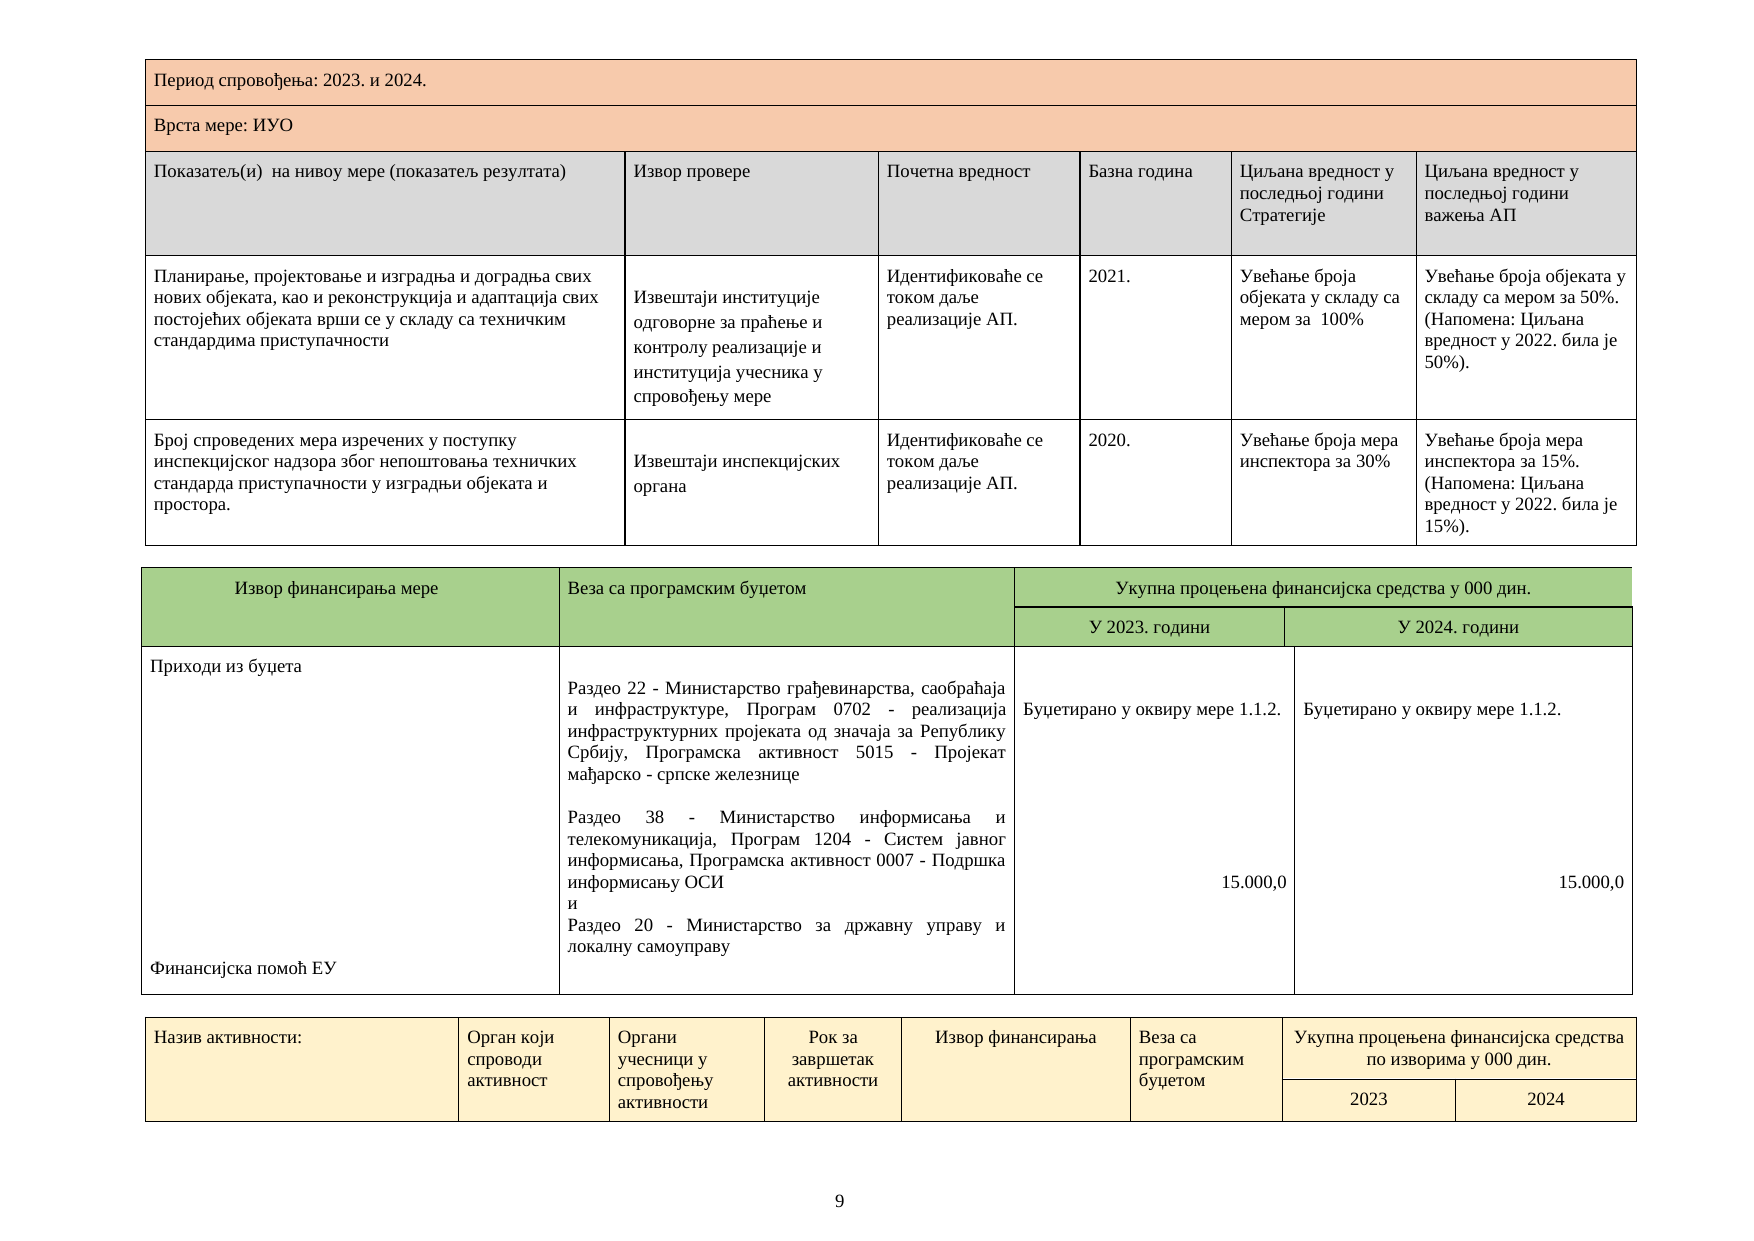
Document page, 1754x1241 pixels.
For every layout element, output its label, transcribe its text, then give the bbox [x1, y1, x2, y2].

table_cell 2023 [1283, 1080, 1455, 1121]
table_cell 2024 [1456, 1080, 1636, 1121]
table_cell Раздео 22 - Министарство грађевинарства, саобраћаја и инфраструктуре, Програм 0702 - реализација инфраструктурних пројеката од значаја за Републику Србију, Програмска активност 5015 - Пројекат мађарско - српске железнице Раздео 38 - Министарство информисања и телекомуникација, Програм 1204 - Систем јавног информисања, Програмска активност 0007 - Подршка информисању ОСИ и Раздео 20 - Министарство за државну управу и локалну самоуправу [560, 647, 1014, 994]
table_cell Извештаји институције одговорне за праћење и контролу реализације и институција учесника у спровођењу мере [626, 256, 878, 419]
table_header Oргани учесници у спровођењу активности [610, 1018, 764, 1121]
table_header Назив активности: [146, 1018, 458, 1121]
table_header Извор финансирања [902, 1018, 1130, 1121]
table_cell 2021. [1081, 256, 1231, 419]
table_header Рок за завршетак активности [765, 1018, 901, 1121]
table_cell Циљaна вредност у последњој години Стратегије [1232, 152, 1416, 255]
table_cell Врста мере: ИУО [146, 106, 1636, 151]
table_cell Увећање броја објеката у складу са мером за 100% [1232, 256, 1416, 419]
table_cell Број спроведених мера изречених у поступку инспекцијског надзора због непоштовања техничких стандарда приступачности у изградњи објеката и простора. [146, 420, 624, 544]
table_header Извор финансирања мере [142, 568, 559, 646]
table_header Укупна процењена финансијска средства у 000 дин. [1015, 568, 1632, 606]
table_cell Показатељ(и) на нивоу мере (показатељ резултата) [146, 152, 624, 255]
table_cell Почетна вредност [879, 152, 1079, 255]
table_cell Увећање броја мера инспектора за 15%. (Напомена: Циљана вредност у 2022. била је 15%). [1417, 420, 1636, 544]
table_cell Идентификоваће се током даље реализације АП. [879, 420, 1079, 544]
table_cell Планирање, пројектовање и изградња и доградња свих нових објеката, као и реконструкција и адаптација свих постојећих објеката врши се у складу са техничким стандардима приступачности [146, 256, 624, 419]
table_cell Увећање броја објеката у складу са мером за 50%. (Напомена: Циљана вредност у 2022. била је 50%). [1417, 256, 1636, 419]
table_header Веза са програмским буџетом [560, 568, 1014, 646]
table_cell У 2024. години [1285, 608, 1632, 646]
table_cell Приходи из буџета Финансијска помоћ ЕУ [142, 647, 559, 994]
table_cell Базна година [1081, 152, 1231, 255]
table_cell 2020. [1081, 420, 1231, 544]
table_cell Извештаји инспекцијских органа [626, 420, 878, 544]
table_cell Циљана вредност у последњој години важења АП [1417, 152, 1636, 255]
table_cell Буџетирано у оквиру мере 1.1.2. 15.000,0 [1295, 647, 1632, 994]
table_cell Период спровођења: 2023. и 2024. [146, 60, 1636, 105]
table_cell Увећање броја мера инспектора за 30% [1232, 420, 1416, 544]
table_header Укупна процењена финансијска средства по изворима у 000 дин. [1283, 1018, 1636, 1078]
table_header Веза са програмским буџетом [1131, 1018, 1282, 1121]
table_cell Идентификоваће се током даље реализације АП. [879, 256, 1079, 419]
table_header Орган који спроводи активност [459, 1018, 609, 1121]
table_cell Извор провере [626, 152, 878, 255]
table_cell У 2023. години [1015, 608, 1284, 646]
table_cell Буџетирано у оквиру мере 1.1.2. 15.000,0 [1015, 647, 1294, 994]
